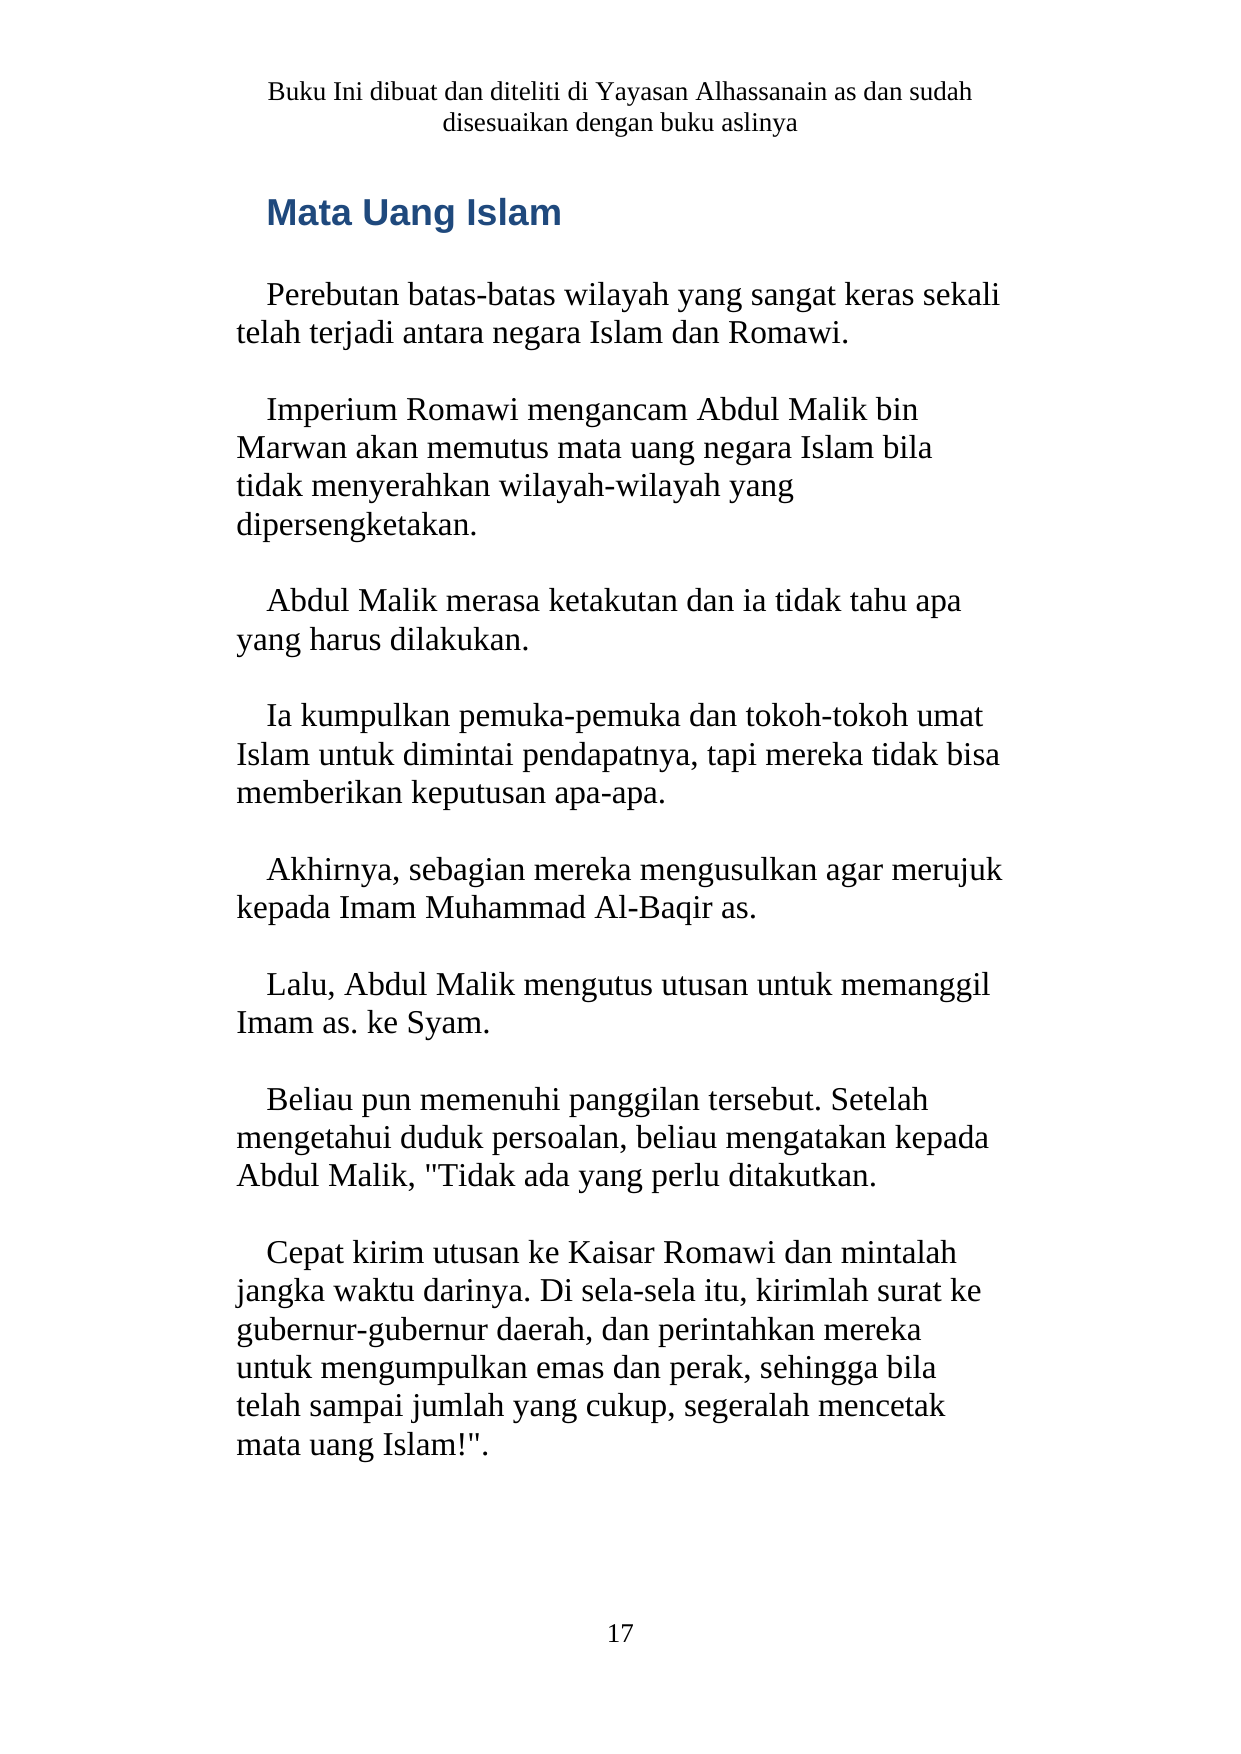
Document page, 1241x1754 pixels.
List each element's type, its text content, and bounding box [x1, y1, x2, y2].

text Imperium Romawi mengancam Abdul Malik bin Marwan akan memutus mata uang negara Islam bila tidak menyerahkan wilayah-wilayah yang dipersengketakan. [236, 389, 1004, 542]
text Ia kumpulkan pemuka-pemuka dan tokoh-tokoh umat Islam untuk dimintai pendapatnya, tapi mereka tidak bisa memberikan keputusan apa-apa. [236, 696, 1004, 811]
text Beliau pun memenuhi panggilan tersebut. Setelah mengetahui duduk persoalan, beliau mengatakan kepada Abdul Malik, "Tidak ada yang perlu ditakutkan. [236, 1079, 1004, 1194]
subtitle Mata Uang Islam [236, 190, 1004, 233]
text Cepat kirim utusan ke Kaisar Romawi dan mintalah jangka waktu darinya. Di sela-sela itu, kirimlah surat ke gubernur-gubernur daerah, dan perintahkan mereka untuk mengumpulkan emas dan perak, sehingga bila telah sampai jumlah yang cukup, segeralah mencetak mata uang Islam!". [236, 1232, 1004, 1462]
text Abdul Malik merasa ketakutan dan ia tidak tahu apa yang harus dilakukan. [236, 581, 1004, 657]
text Akhirnya, sebagian mereka mengusulkan agar merujuk kepada Imam Muhammad Al-Baqir as. [236, 849, 1004, 926]
text Lalu, Abdul Malik mengutus utusan untuk memanggil Imam as. ke Syam. [236, 964, 1004, 1041]
text Perebutan batas-batas wilayah yang sangat keras sekali telah terjadi antara negara Islam dan Romawi. [236, 274, 1004, 351]
